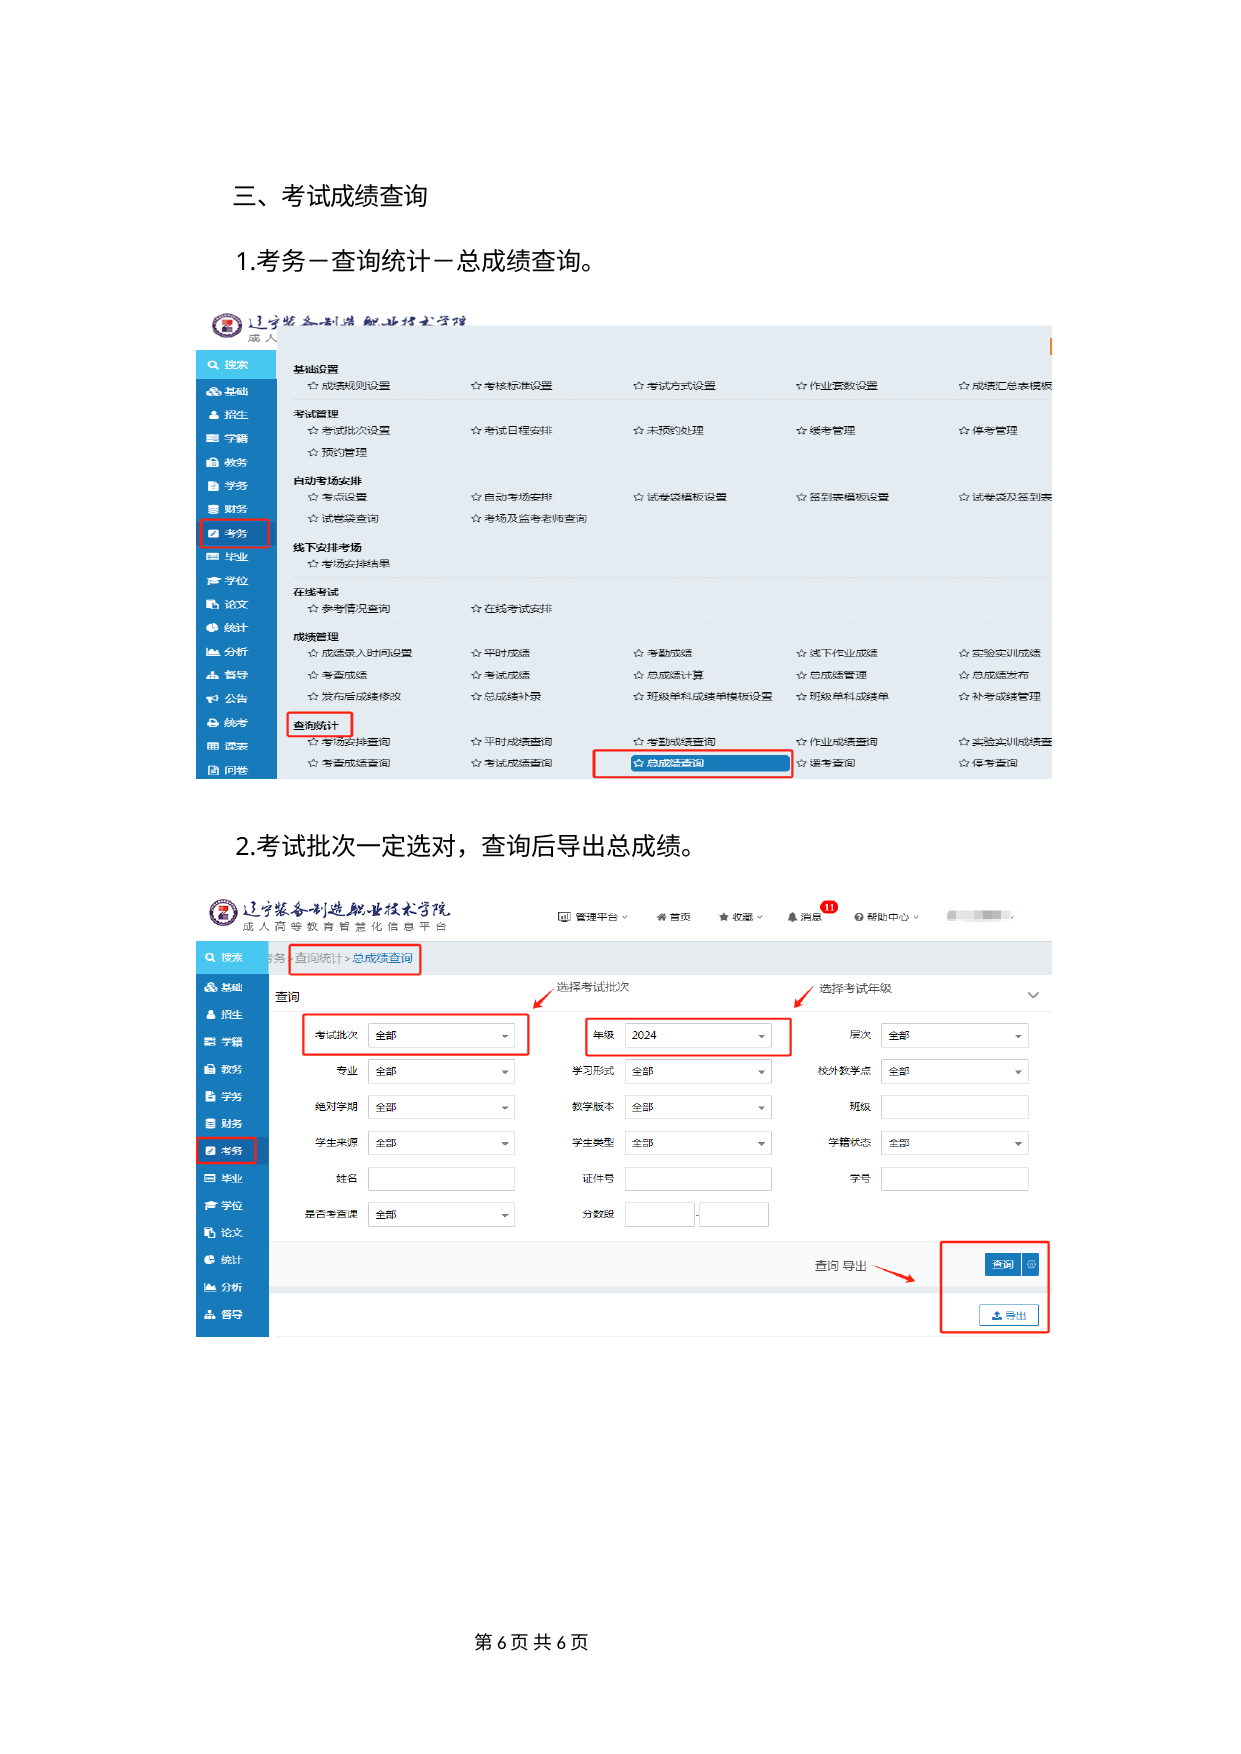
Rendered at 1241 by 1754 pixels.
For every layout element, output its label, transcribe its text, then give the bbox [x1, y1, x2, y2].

text 三、考试成绩查询 [185, 162, 1063, 227]
picture [196, 893, 1053, 1337]
list 2.考试批次一定选对，查询后导出总成绩。 [185, 812, 1063, 877]
picture [196, 308, 1053, 779]
list 1.考务－查询统计－总成绩查询。 [185, 227, 1063, 292]
